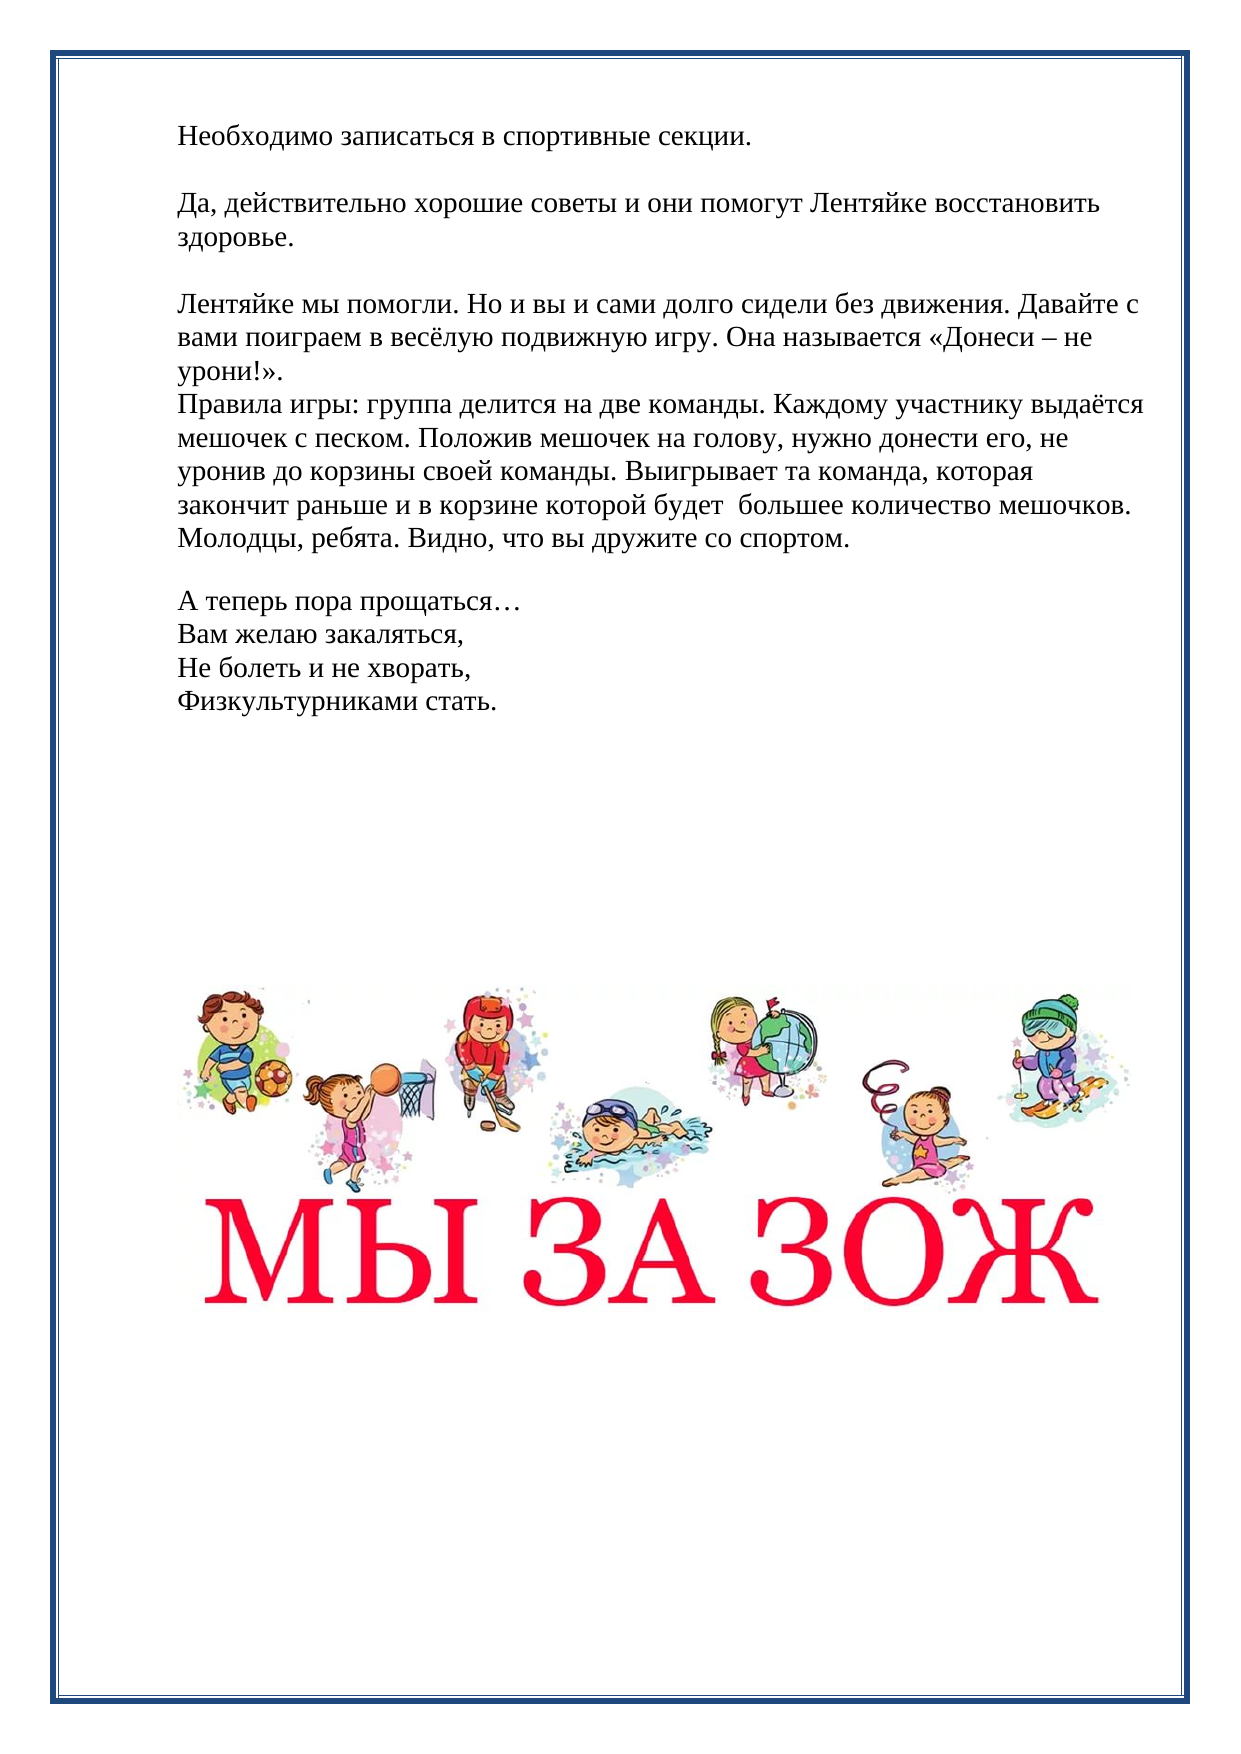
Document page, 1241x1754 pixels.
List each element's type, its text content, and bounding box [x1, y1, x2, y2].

text Лентяйке мы помогли. Но и вы и сами долго сидели без движения. Давайте с вами поиграем в весёлую подвижную игру. Она называется «Донеси – не урони!». [177, 286, 1152, 386]
text Да, действительно хорошие советы и они помогут Лентяйке восстановить здоровье. [177, 185, 1152, 252]
text Физкультурниками стать. [177, 683, 1152, 717]
text Вам желаю закаляться, [177, 616, 1152, 650]
text А теперь пора прощаться… [177, 583, 1152, 616]
text Необходимо записаться в спортивные секции. [177, 118, 1152, 152]
text Не болеть и не хворать, [177, 650, 1152, 683]
text Молодцы, ребята. Видно, что вы дружите со спортом. [177, 521, 1152, 554]
picture [177, 985, 1132, 1312]
text Правила игры: группа делится на две команды. Каждому участнику выдаётся мешочек с песком. Положив мешочек на голову, нужно донести его, не уронив до корзины своей команды. Выигрывает та команда, которая закончит раньше и в корзине которой будет большее количество мешочков. [177, 386, 1152, 521]
